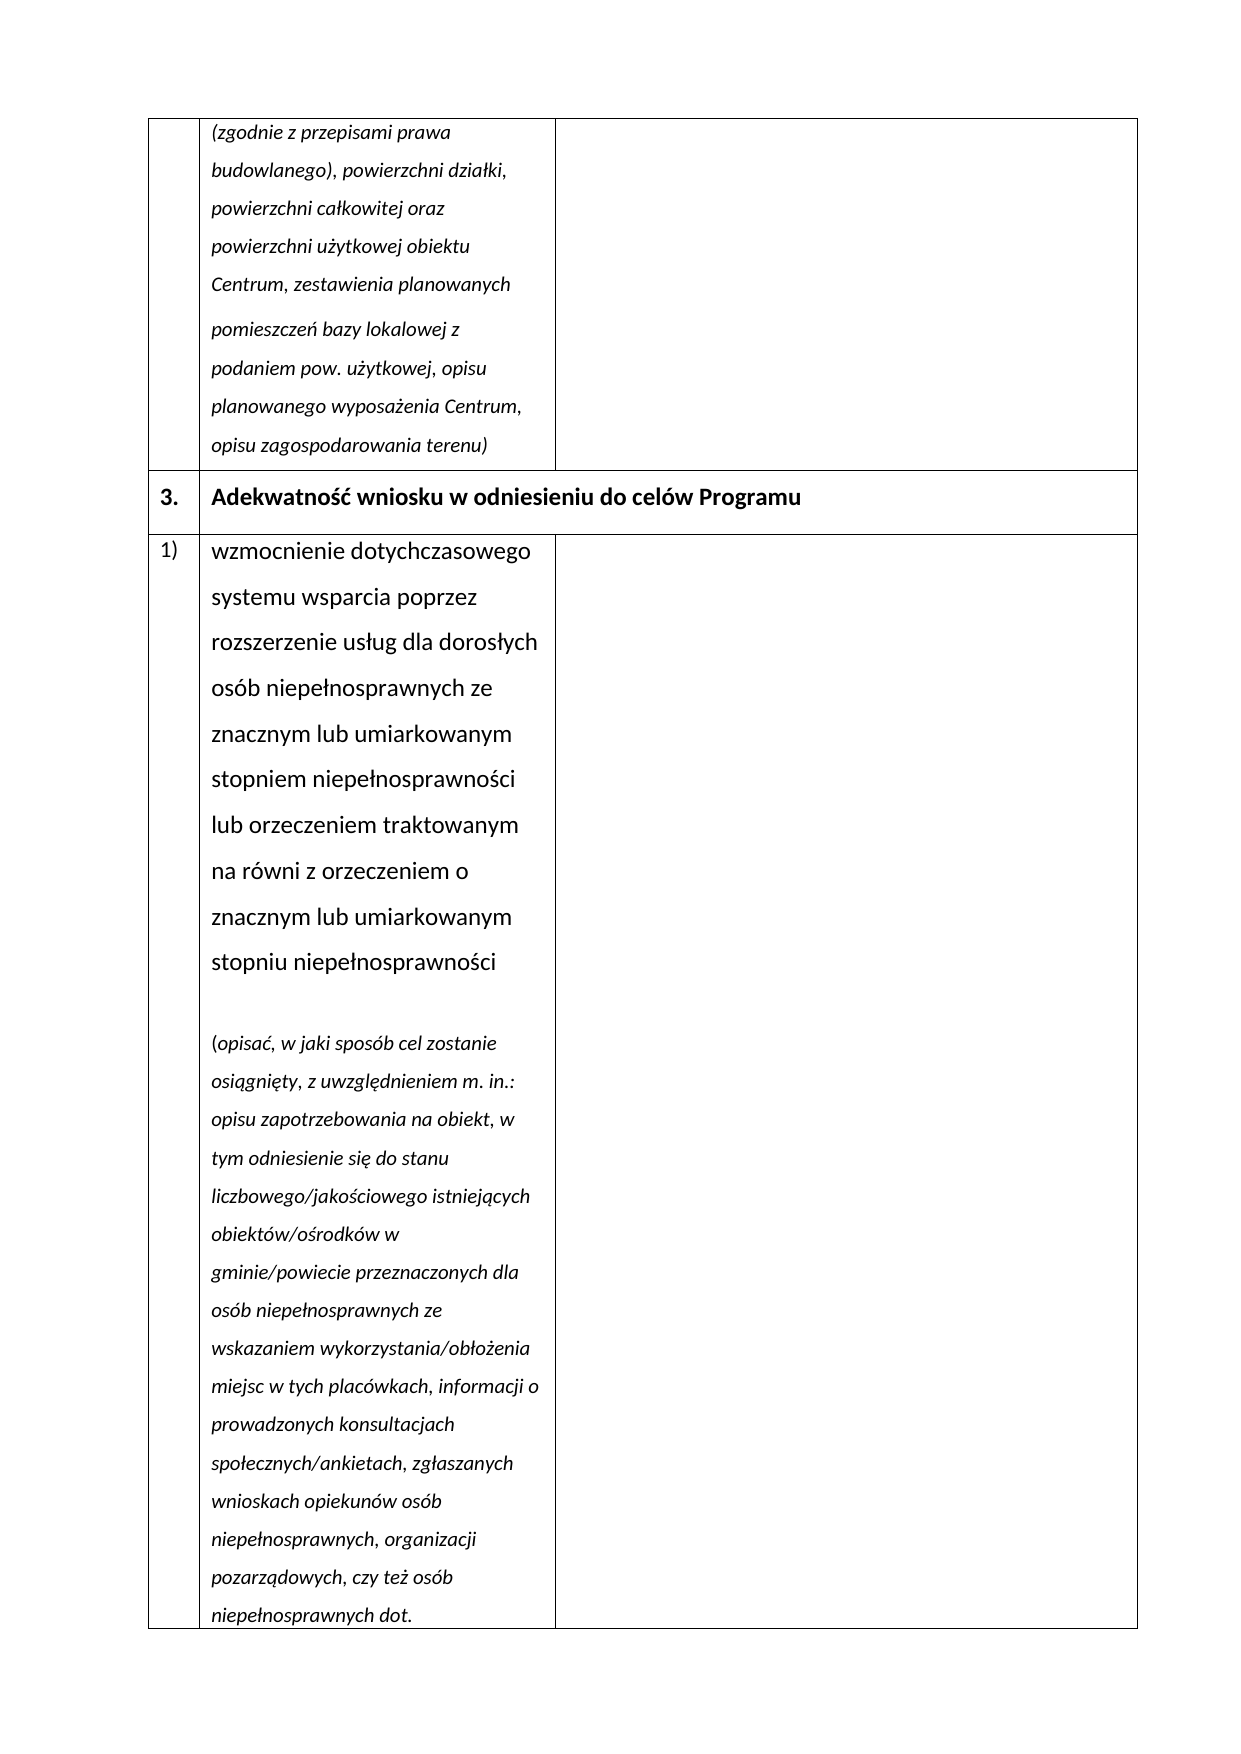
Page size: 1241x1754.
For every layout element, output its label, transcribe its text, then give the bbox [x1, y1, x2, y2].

table_cell Adekwatność wniosku w odniesieniu do celów Programu [200, 471, 1137, 534]
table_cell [200, 119, 555, 470]
table_cell [556, 535, 1137, 1628]
table_cell [556, 119, 1137, 470]
table_cell [149, 119, 199, 470]
table_cell 3. [149, 471, 199, 534]
table_cell 1) [149, 535, 199, 1628]
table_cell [200, 535, 555, 1628]
